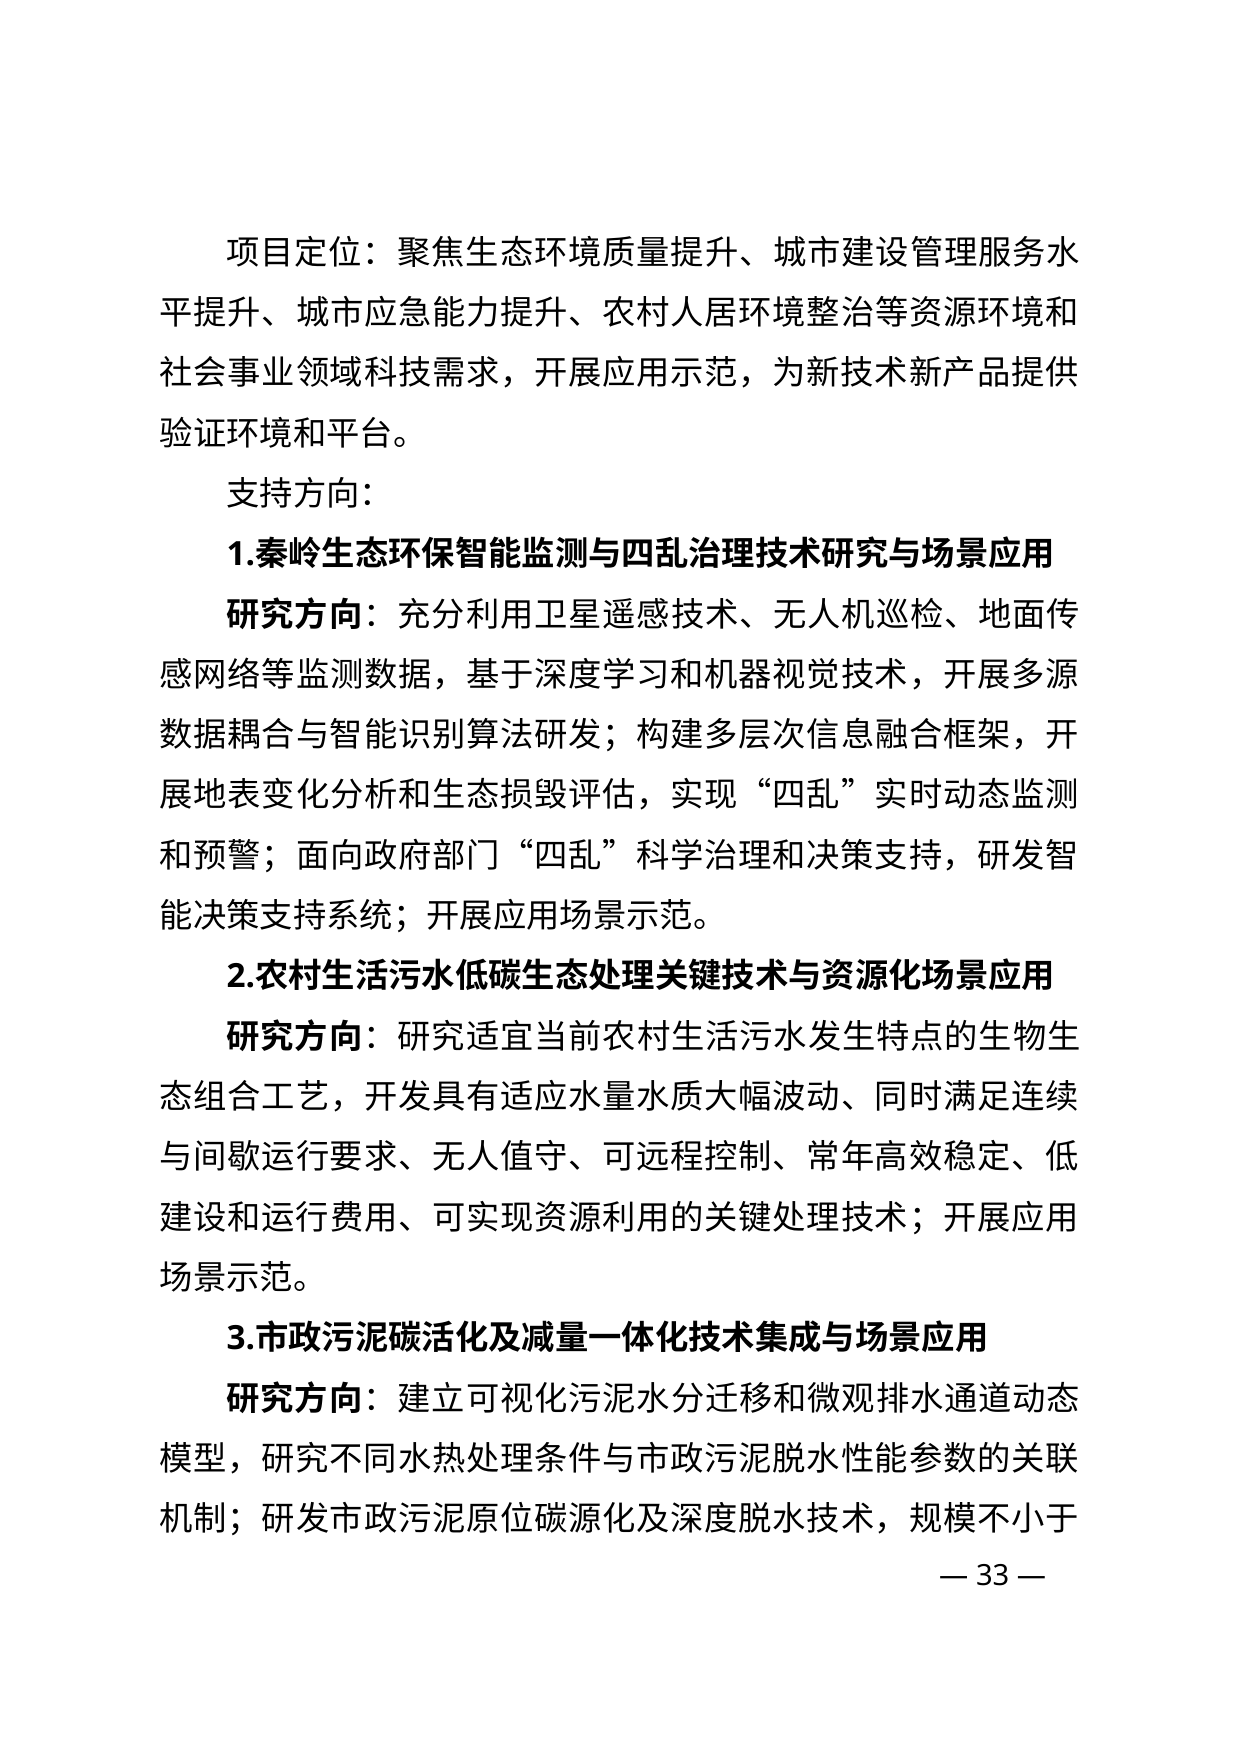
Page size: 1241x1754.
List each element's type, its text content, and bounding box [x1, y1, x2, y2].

text 2.农村生活污水低碳生态处理关键技术与资源化场景应用 [159, 943, 1081, 1003]
text 研究方向：充分利用卫星遥感技术、无人机巡检、地面传感网络等监测数据，基于深度学习和机器视觉技术，开展多源数据耦合与智能识别算法研发；构建多层次信息融合框架，开展地表变化分析和生态损毁评估，实现“四乱”实时动态监测和预警；面向政府部门“四乱”科学治理和决策支持，研发智能决策支持系统；开展应用场景示范。 [159, 581, 1081, 943]
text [159, 1365, 1081, 1546]
text 项目定位：聚焦生态环境质量提升、城市建设管理服务水平提升、城市应急能力提升、农村人居环境整治等资源环境和社会事业领域科技需求，开展应用示范，为新技术新产品提供验证环境和平台。 [159, 219, 1081, 461]
text 3.市政污泥碳活化及减量一体化技术集成与场景应用 [159, 1305, 1081, 1365]
text 支持方向： [159, 461, 1081, 521]
text 1.秦岭生态环保智能监测与四乱治理技术研究与场景应用 [159, 521, 1081, 581]
text 研究方向：研究适宜当前农村生活污水发生特点的生物生态组合工艺，开发具有适应水量水质大幅波动、同时满足连续与间歇运行要求、无人值守、可远程控制、常年高效稳定、低建设和运行费用、可实现资源利用的关键处理技术；开展应用场景示范。 [159, 1003, 1081, 1305]
